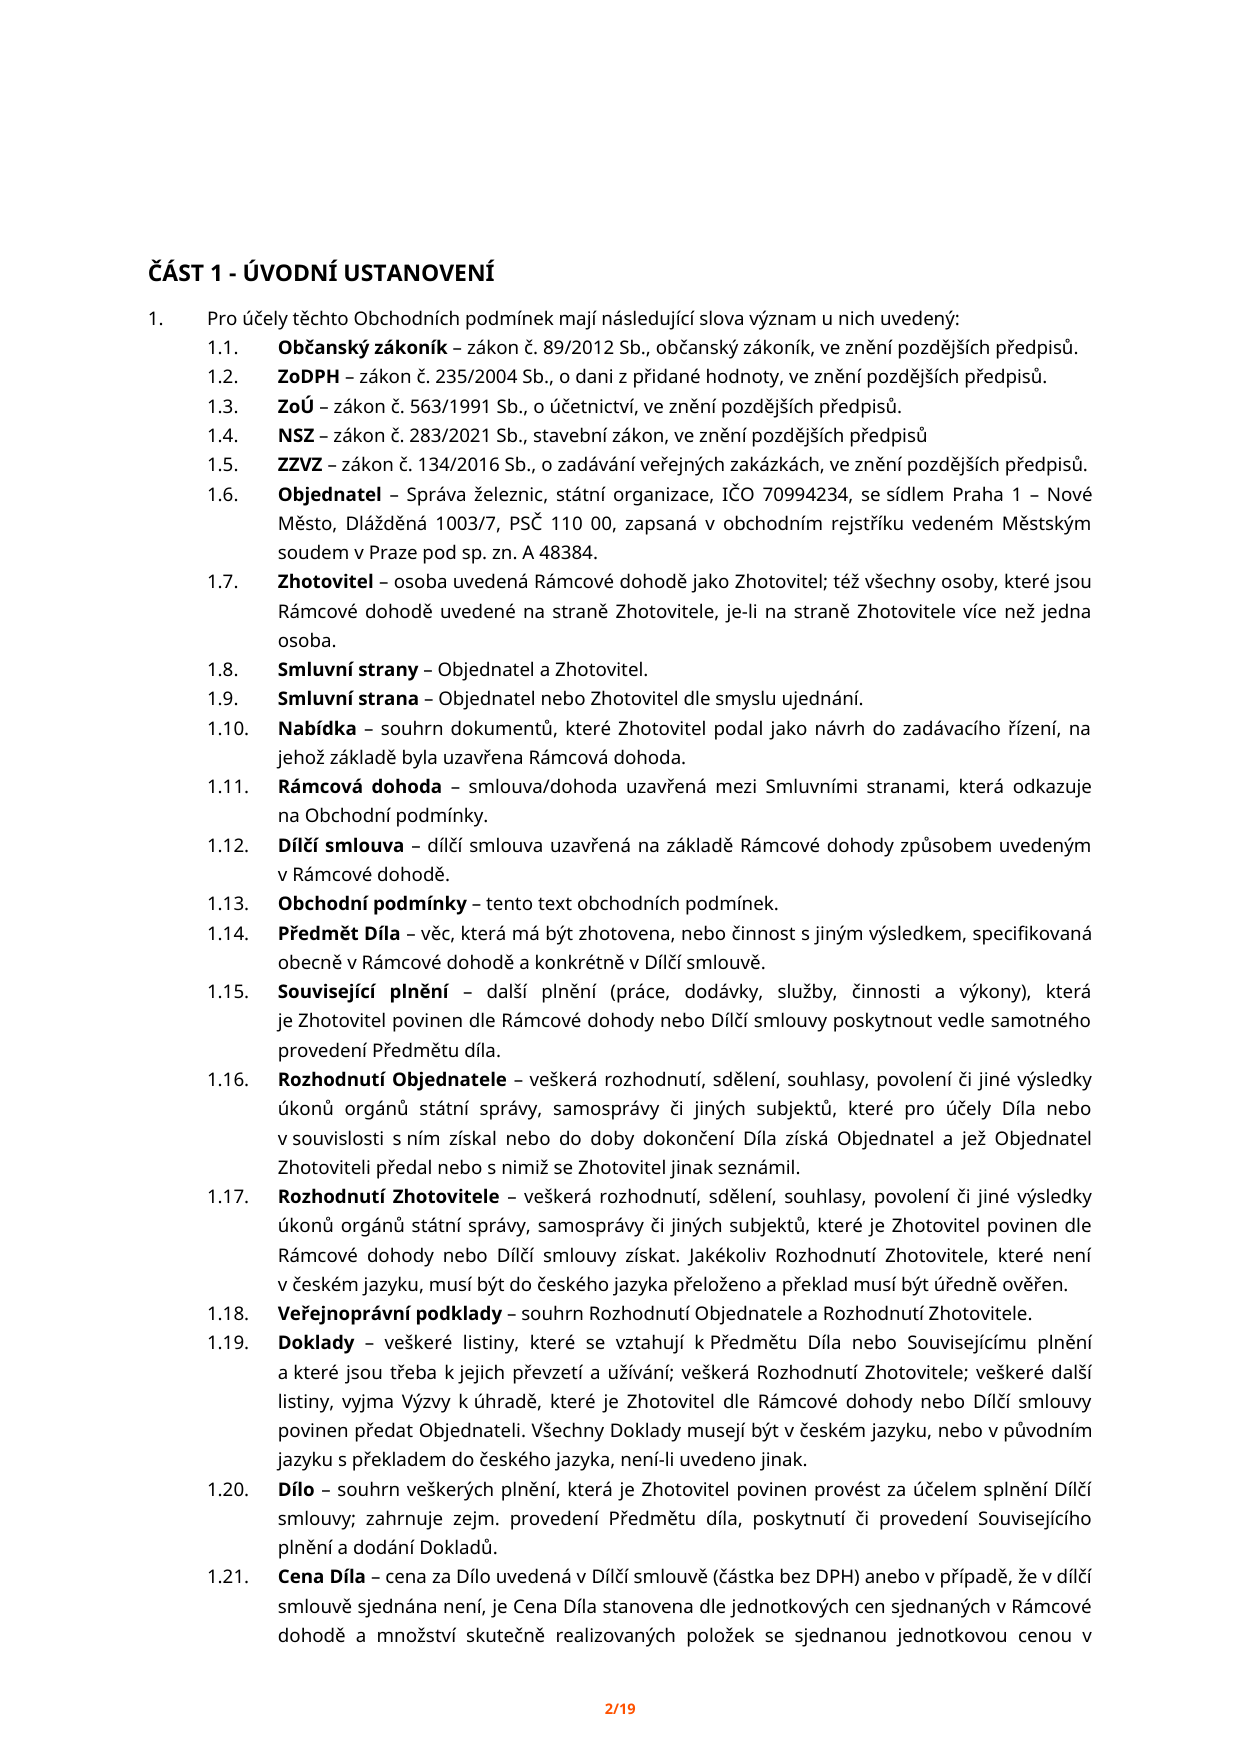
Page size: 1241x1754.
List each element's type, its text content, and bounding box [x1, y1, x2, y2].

list ZZVZ – zákon č. 134/2016 Sb., o zadávání veřejných zakázkách, ve znění pozdějších předpisů. [207, 452, 1092, 477]
list Veřejnoprávní podklady – souhrn Rozhodnutí Objednatele a Rozhodnutí Zhotovitele. [207, 1300, 1092, 1326]
list Objednatel – Správa železnic, státní organizace, IČO 70994234, se sídlem Praha 1 – Nové Město, Dlážděná 1003/7, PSČ 110 00, zapsaná v obchodním rejstříku vedeném Městským soudem v Praze pod sp. zn. A 48384. [207, 481, 1092, 565]
list Dílčí smlouva – dílčí smlouva uzavřená na základě Rámcové dohody způsobem uvedeným v Rámcové dohodě. [207, 832, 1092, 887]
list Nabídka – souhrn dokumentů, které Zhotovitel podal jako návrh do zadávacího řízení, na jehož základě byla uzavřena Rámcová dohoda. [207, 715, 1092, 770]
list NSZ – zákon č. 283/2021 Sb., stavební zákon, ve znění pozdějších předpisů [207, 422, 1092, 448]
list Zhotovitel – osoba uvedená Rámcové dohodě jako Zhotovitel; též všechny osoby, které jsou Rámcové dohodě uvedené na straně Zhotovitele, je-li na straně Zhotovitele více než jedna osoba. [207, 569, 1092, 653]
list Rozhodnutí Objednatele – veškerá rozhodnutí, sdělení, souhlasy, povolení či jiné výsledky úkonů orgánů státní správy, samosprávy či jiných subjektů, které pro účely Díla nebo v souvislosti s ním získal nebo do doby dokončení Díla získá Objednatel a jež Objednatel Zhotoviteli předal nebo s nimiž se Zhotovitel jinak seznámil. [207, 1066, 1092, 1179]
list Obchodní podmínky – tento text obchodních podmínek. [207, 891, 1092, 916]
list Smluvní strana – Objednatel nebo Zhotovitel dle smyslu ujednání. [207, 686, 1092, 711]
list Související plnění – další plnění (práce, dodávky, služby, činnosti a výkony), která je Zhotovitel povinen dle Rámcové dohody nebo Dílčí smlouvy poskytnout vedle samotného provedení Předmětu díla. [207, 978, 1092, 1062]
list Rámcová dohoda – smlouva/dohoda uzavřená mezi Smluvními stranami, která odkazuje na Obchodní podmínky. [207, 773, 1092, 828]
list Rozhodnutí Zhotovitele – veškerá rozhodnutí, sdělení, souhlasy, povolení či jiné výsledky úkonů orgánů státní správy, samosprávy či jiných subjektů, které je Zhotovitel povinen dle Rámcové dohody nebo Dílčí smlouvy získat. Jakékoliv Rozhodnutí Zhotovitele, které není v českém jazyku, musí být do českého jazyka přeloženo a překlad musí být úředně ověřen. [207, 1183, 1092, 1297]
list Pro účely těchto Obchodních podmínek mají následující slova význam u nich uvedený: [148, 305, 1092, 331]
list Dílo – souhrn veškerých plnění, která je Zhotovitel povinen provést za účelem splnění Dílčí smlouvy; zahrnuje zejm. provedení Předmětu díla, poskytnutí či provedení Souvisejícího plnění a dodání Dokladů. [207, 1476, 1092, 1560]
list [207, 1564, 1092, 1648]
subtitle ÚVODNÍ USTANOVENÍ [148, 257, 1092, 288]
list Předmět Díla – věc, která má být zhotovena, nebo činnost s jiným výsledkem, specifikovaná obecně v Rámcové dohodě a konkrétně v Dílčí smlouvě. [207, 920, 1092, 975]
list Smluvní strany – Objednatel a Zhotovitel. [207, 656, 1092, 682]
list Občanský zákoník – zákon č. 89/2012 Sb., občanský zákoník, ve znění pozdějších předpisů. [207, 334, 1092, 360]
list ZoÚ – zákon č. 563/1991 Sb., o účetnictví, ve znění pozdějších předpisů. [207, 393, 1092, 418]
list Doklady – veškeré listiny, které se vztahují k Předmětu Díla nebo Souvisejícímu plnění a které jsou třeba k jejich převzetí a užívání; veškerá Rozhodnutí Zhotovitele; veškeré další listiny, vyjma Výzvy k úhradě, které je Zhotovitel dle Rámcové dohody nebo Dílčí smlouvy povinen předat Objednateli. Všechny Doklady musejí být v českém jazyku, nebo v původním jazyku s překladem do českého jazyka, není-li uvedeno jinak. [207, 1330, 1092, 1472]
list ZoDPH – zákon č. 235/2004 Sb., o dani z přidané hodnoty, ve znění pozdějších předpisů. [207, 364, 1092, 389]
